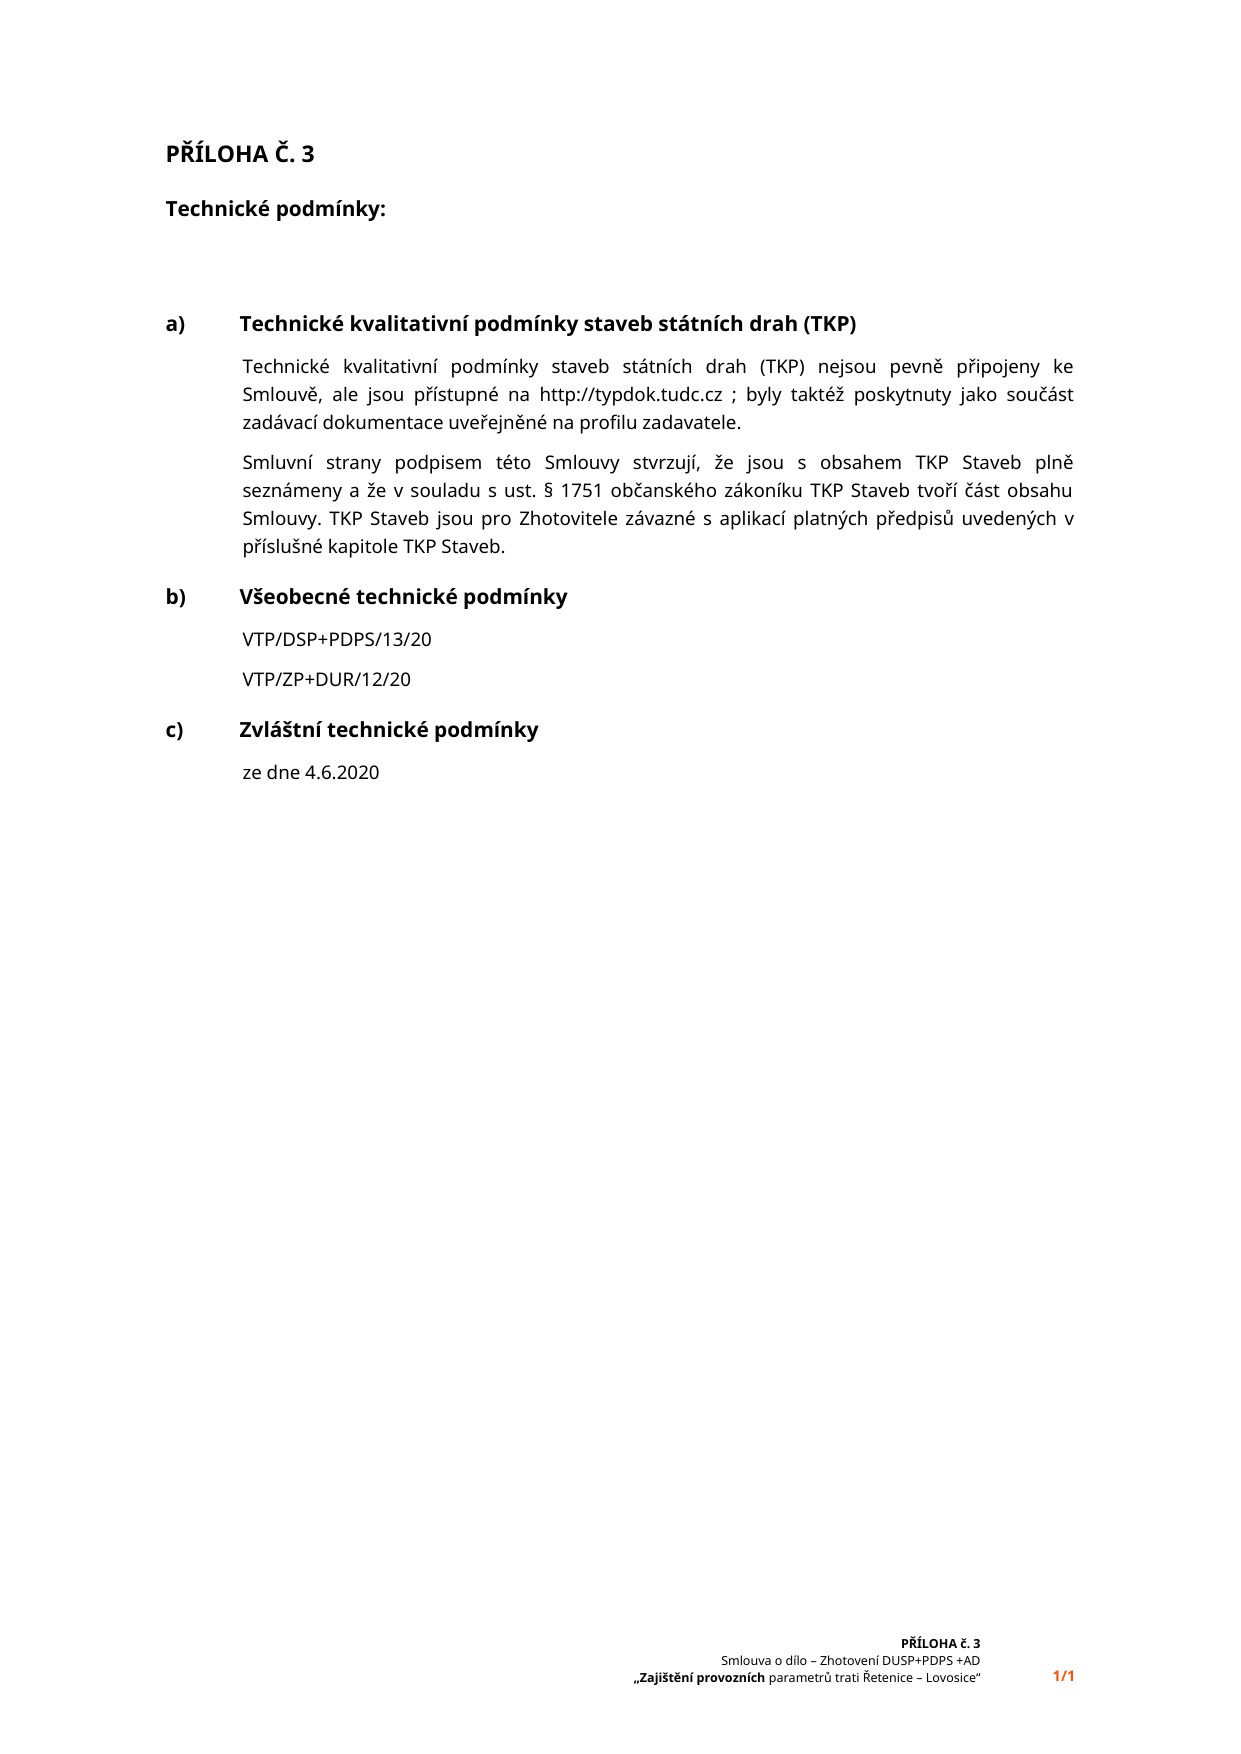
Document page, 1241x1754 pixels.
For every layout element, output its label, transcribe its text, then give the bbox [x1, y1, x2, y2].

text VTP/ZP+DUR/12/20 [242, 667, 1075, 692]
text a) Technické kvalitativní podmínky staveb státních drah (TKP) [165, 309, 1075, 338]
text Smluvní strany podpisem této Smlouvy stvrzují, že jsou s obsahem TKP Staveb plně seznámeny a že v souladu s ust. § 1751 občanského zákoníku TKP Staveb tvoří část obsahu Smlouvy. TKP Staveb jsou pro Zhotovitele závazné s aplikací platných předpisů uvedených v příslušné kapitole TKP Staveb. [242, 449, 1075, 559]
text c) Zvláštní technické podmínky [165, 716, 1075, 744]
text VTP/DSP+PDPS/13/20 [242, 626, 1075, 652]
text Příloha č. 3 [165, 138, 1075, 170]
text Technické podmínky: [165, 194, 1075, 222]
text ze dne 4.6.2020 [242, 759, 1075, 785]
text b) Všeobecné technické podmínky [165, 582, 1075, 611]
text Technické kvalitativní podmínky staveb státních drah (TKP) nejsou pevně připojeny ke Smlouvě, ale jsou přístupné na http://typdok.tudc.cz ; byly taktéž poskytnuty jako součást zadávací dokumentace uveřejněné na profilu zadavatele. [242, 353, 1075, 434]
